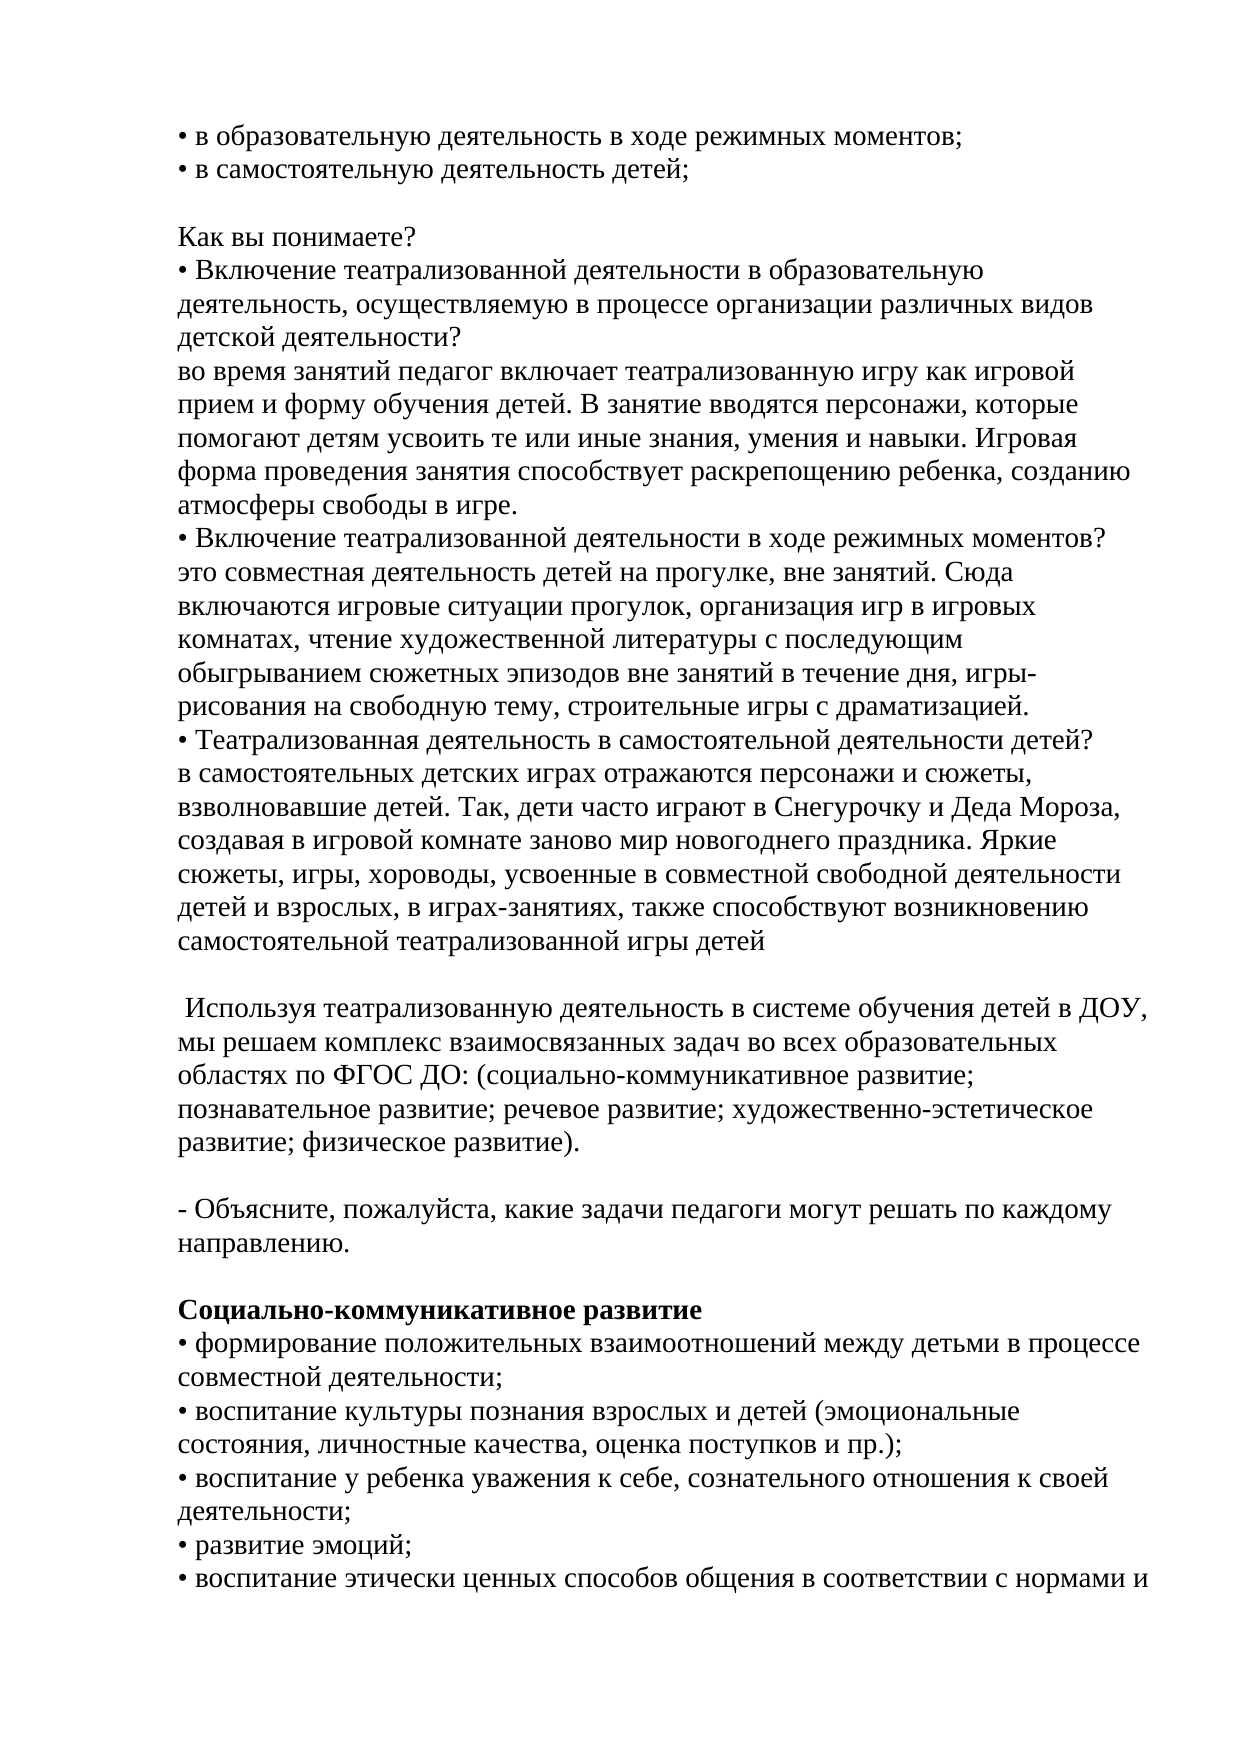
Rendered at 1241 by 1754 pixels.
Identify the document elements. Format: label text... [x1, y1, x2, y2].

text Используя театрализованную деятельность в системе обучения детей в ДОУ, мы решаем комплекс взаимосвязанных задач во всех образовательных областях по ФГОС ДО: (социально-коммуникативное развитие; познавательное развитие; речевое развитие; художественно-эстетическое развитие; физическое развитие). [177, 957, 1152, 1158]
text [177, 1158, 1152, 1594]
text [177, 118, 1152, 957]
